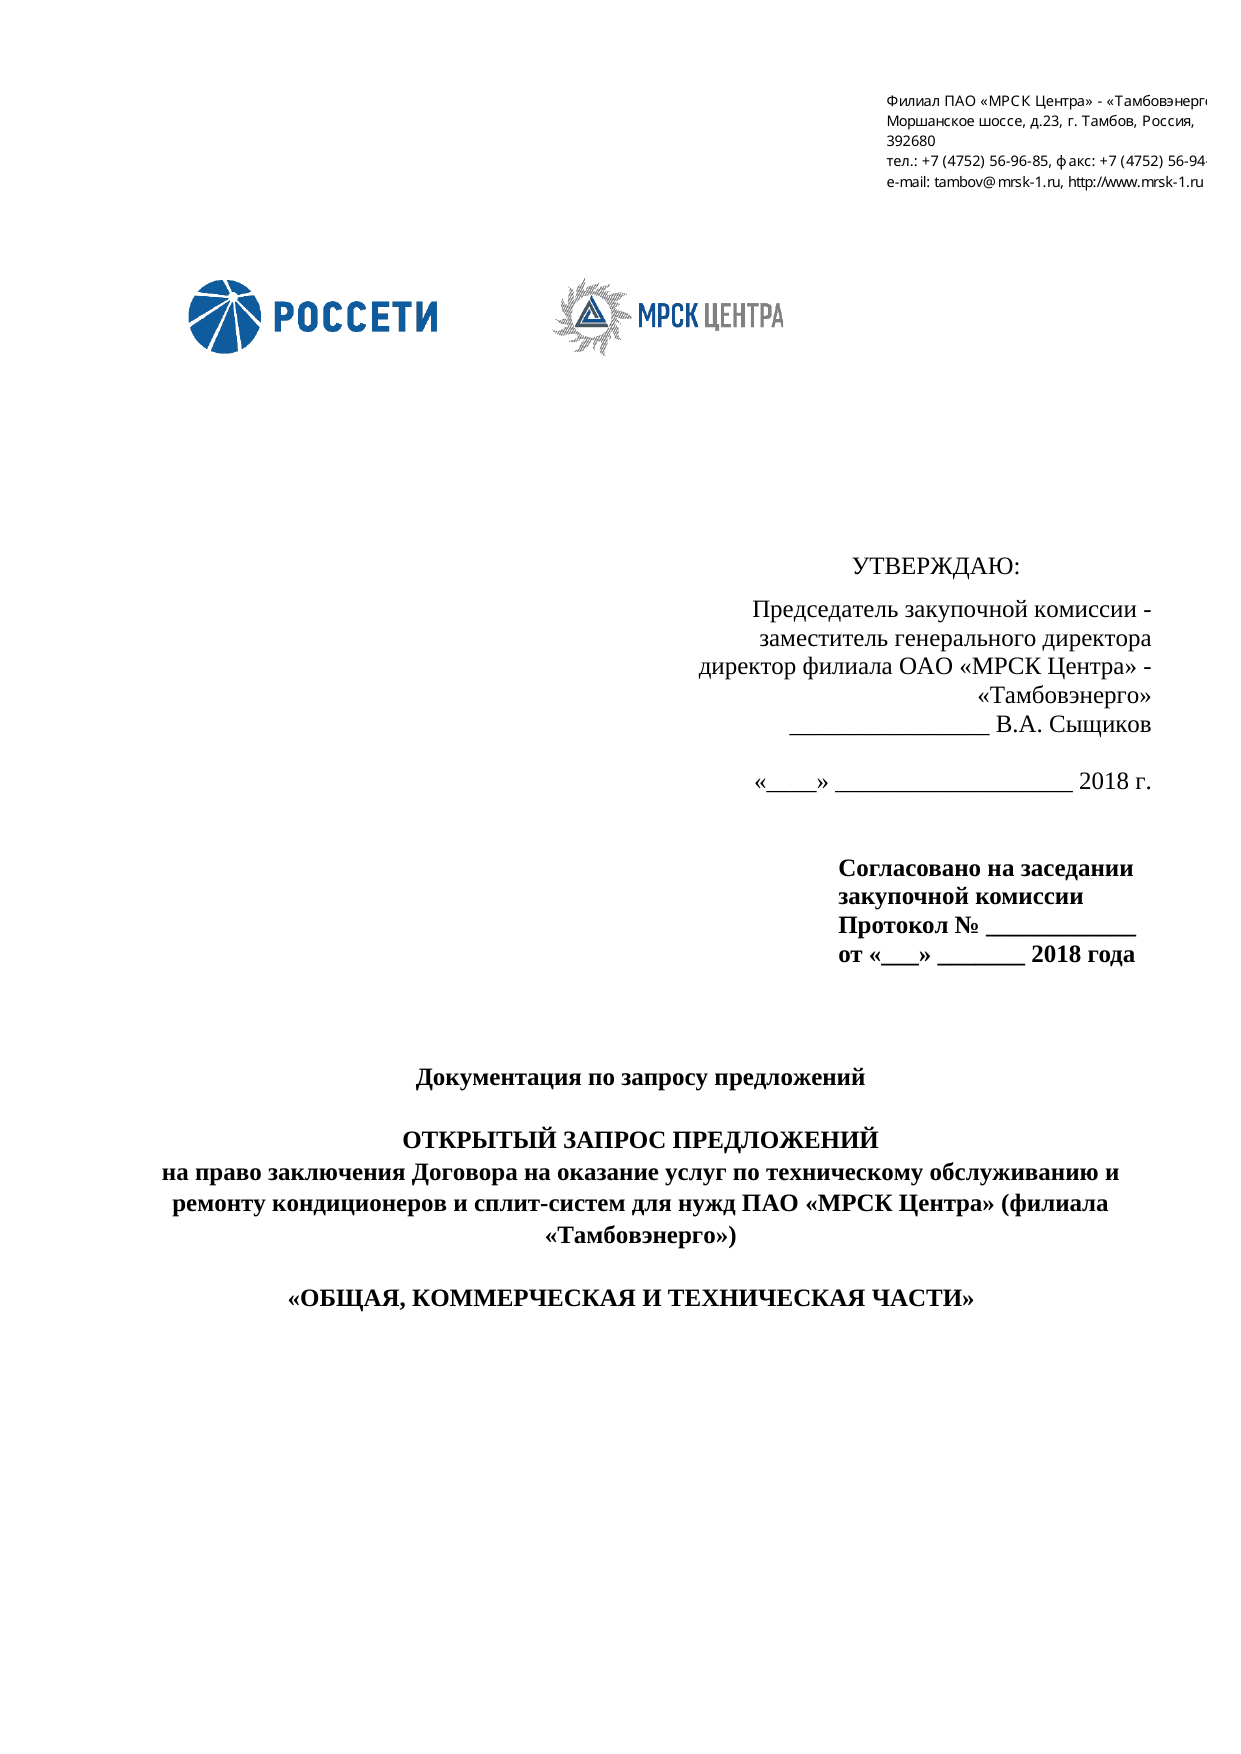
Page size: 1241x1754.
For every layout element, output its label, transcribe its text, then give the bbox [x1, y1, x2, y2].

text директор филиала ОАО «МРСК Центра» - «Тамбовэнерго» [129, 651, 1152, 709]
text Документация по запросу предложений [129, 1062, 1152, 1091]
text УТВЕРЖДАЮ: [720, 551, 1152, 579]
text от «___» _______ 2018 года [838, 939, 1152, 968]
text «____» ___________________ 2018 г. [720, 766, 1152, 795]
text «ОБЩАЯ, КОММЕРЧЕСКАЯ и техническая ЧАСТИ» [73, 1283, 1183, 1312]
text закупочной комиссии [838, 881, 1152, 910]
text Протокол № ____________ [838, 910, 1152, 939]
picture [188, 278, 784, 356]
text ________________ В.А. Сыщиков [129, 709, 1152, 738]
text заместитель генерального директора [129, 623, 1152, 651]
text Согласовано на заседании [838, 853, 1152, 881]
text Председатель закупочной комиссии - [129, 594, 1152, 623]
text ОТКРЫТЫЙ ЗАПРОС ПРЕДЛОЖЕНИЙ [129, 1125, 1152, 1154]
text на право заключения Договора на оказание услуг по техническому обслуживанию и ремонту кондиционеров и сплит-систем для нужд ПАО «МРСК Центра» (филиала «Тамбовэнерго») [129, 1157, 1152, 1249]
